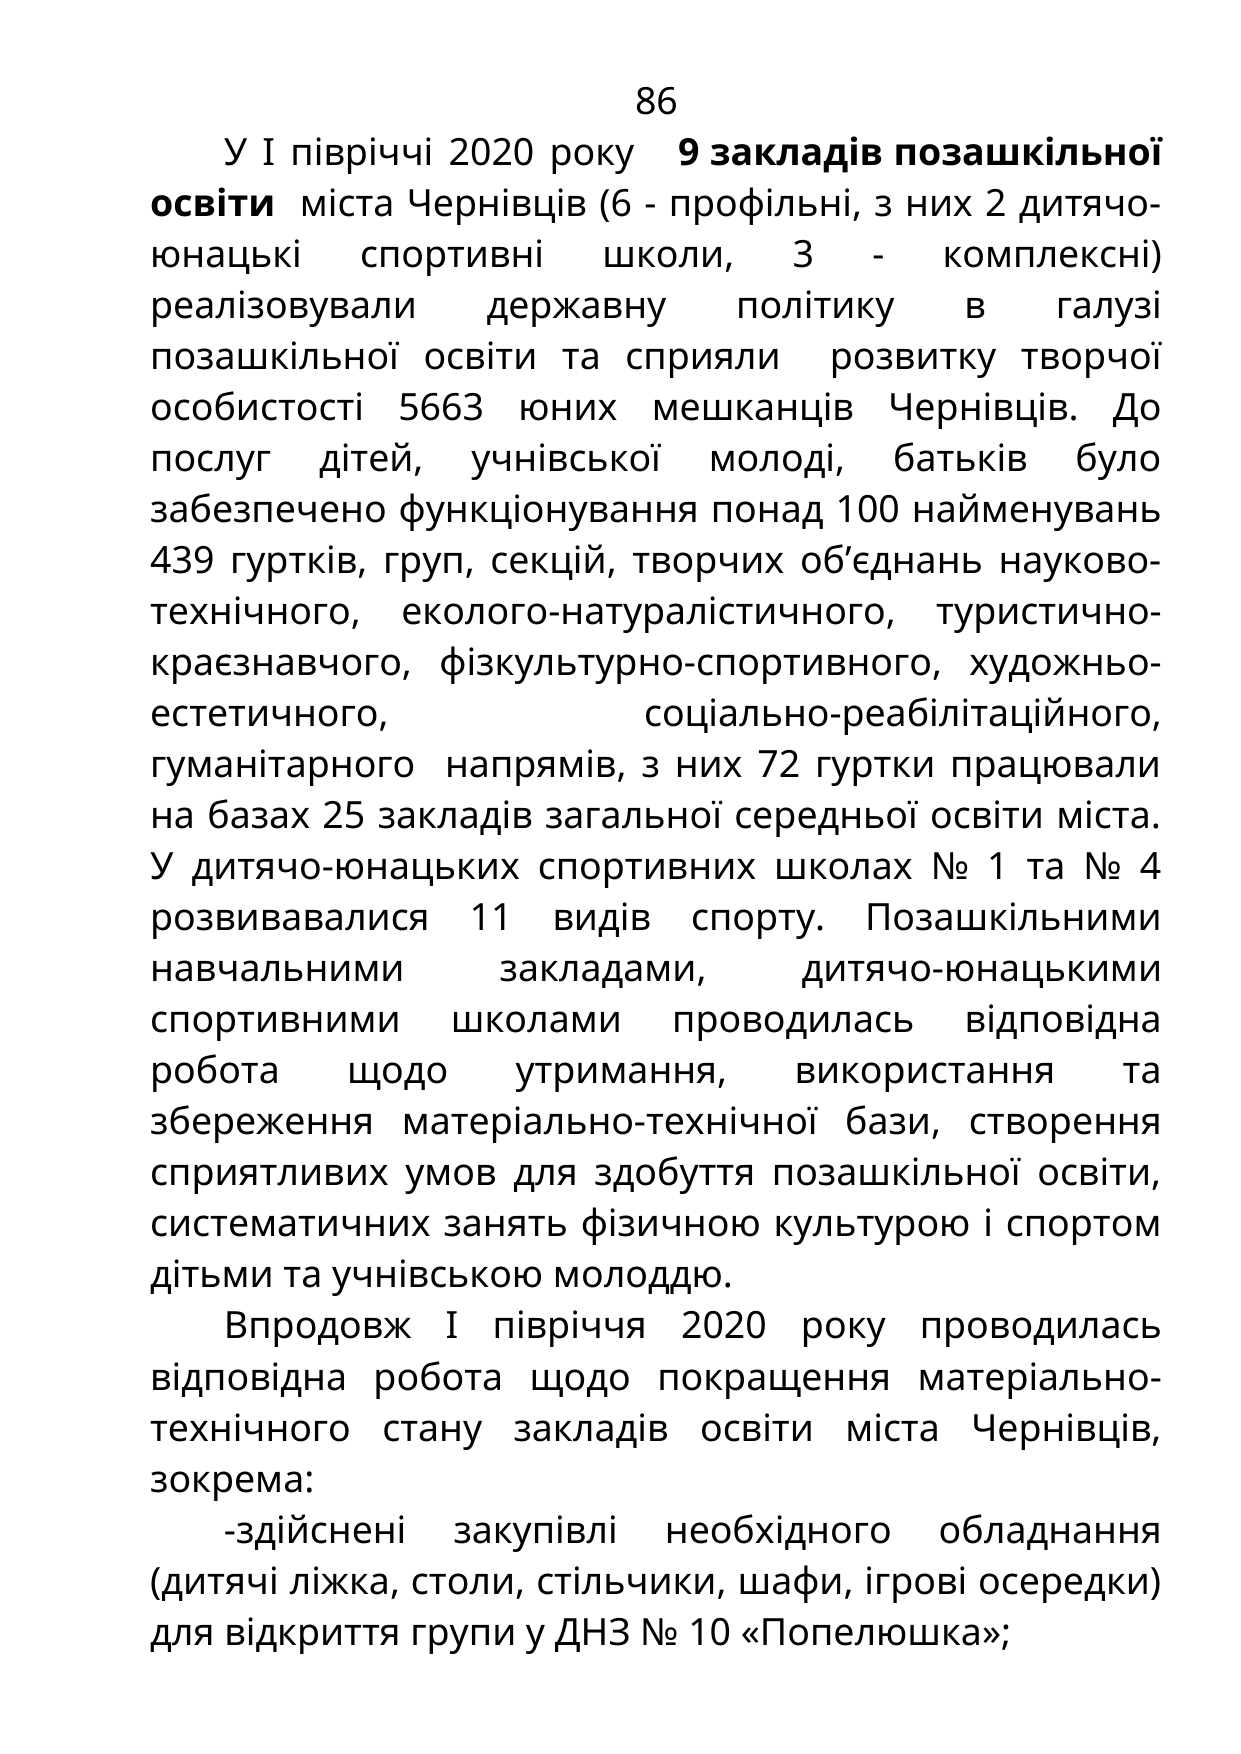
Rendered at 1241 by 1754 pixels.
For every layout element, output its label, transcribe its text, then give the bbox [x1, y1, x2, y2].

text У І півріччі 2020 року 9 закладів позашкільної освіти міста Чернівців (6 - профільні, з них 2 дитячо-юнацькі спортивні школи, 3 - комплексні) реалізовували державну політику в галузі позашкільної освіти та сприяли розвитку творчої особистості 5663 юних мешканців Чернівців. До послуг дітей, учнівської молоді, батьків було забезпечено функціонування понад 100 найменувань 439 гуртків, груп, секцій, творчих об’єднань науково-технічного, еколого-натуралістичного, туристично-краєзнавчого, фізкультурно-спортивного, художньо-естетичного, соціально-реабілітаційного, гуманітарного напрямів, з них 72 гуртки працювали на базах 25 закладів загальної середньої освіти міста. У дитячо-юнацьких спортивних школах № 1 та № 4 розвивавалися 11 видів спорту. Позашкільними навчальними закладами, дитячо-юнацькими спортивними школами проводилась відповідна робота щодо утримання, використання та збереження матеріально-технічної бази, створення сприятливих умов для здобуття позашкільної освіти, систематичних занять фізичною культурою і спортом дітьми та учнівською молоддю. [150, 125, 1162, 1299]
text -здійснені закупівлі необхідного обладнання (дитячі ліжка, столи, стільчики, шафи, ігрові осередки) для відкриття групи у ДНЗ № 10 «Попелюшка»; [150, 1503, 1162, 1656]
text Впродовж І півріччя 2020 року проводилась відповідна робота щодо покращення матеріально-технічного стану закладів освіти міста Чернівців, зокрема: [150, 1299, 1162, 1503]
